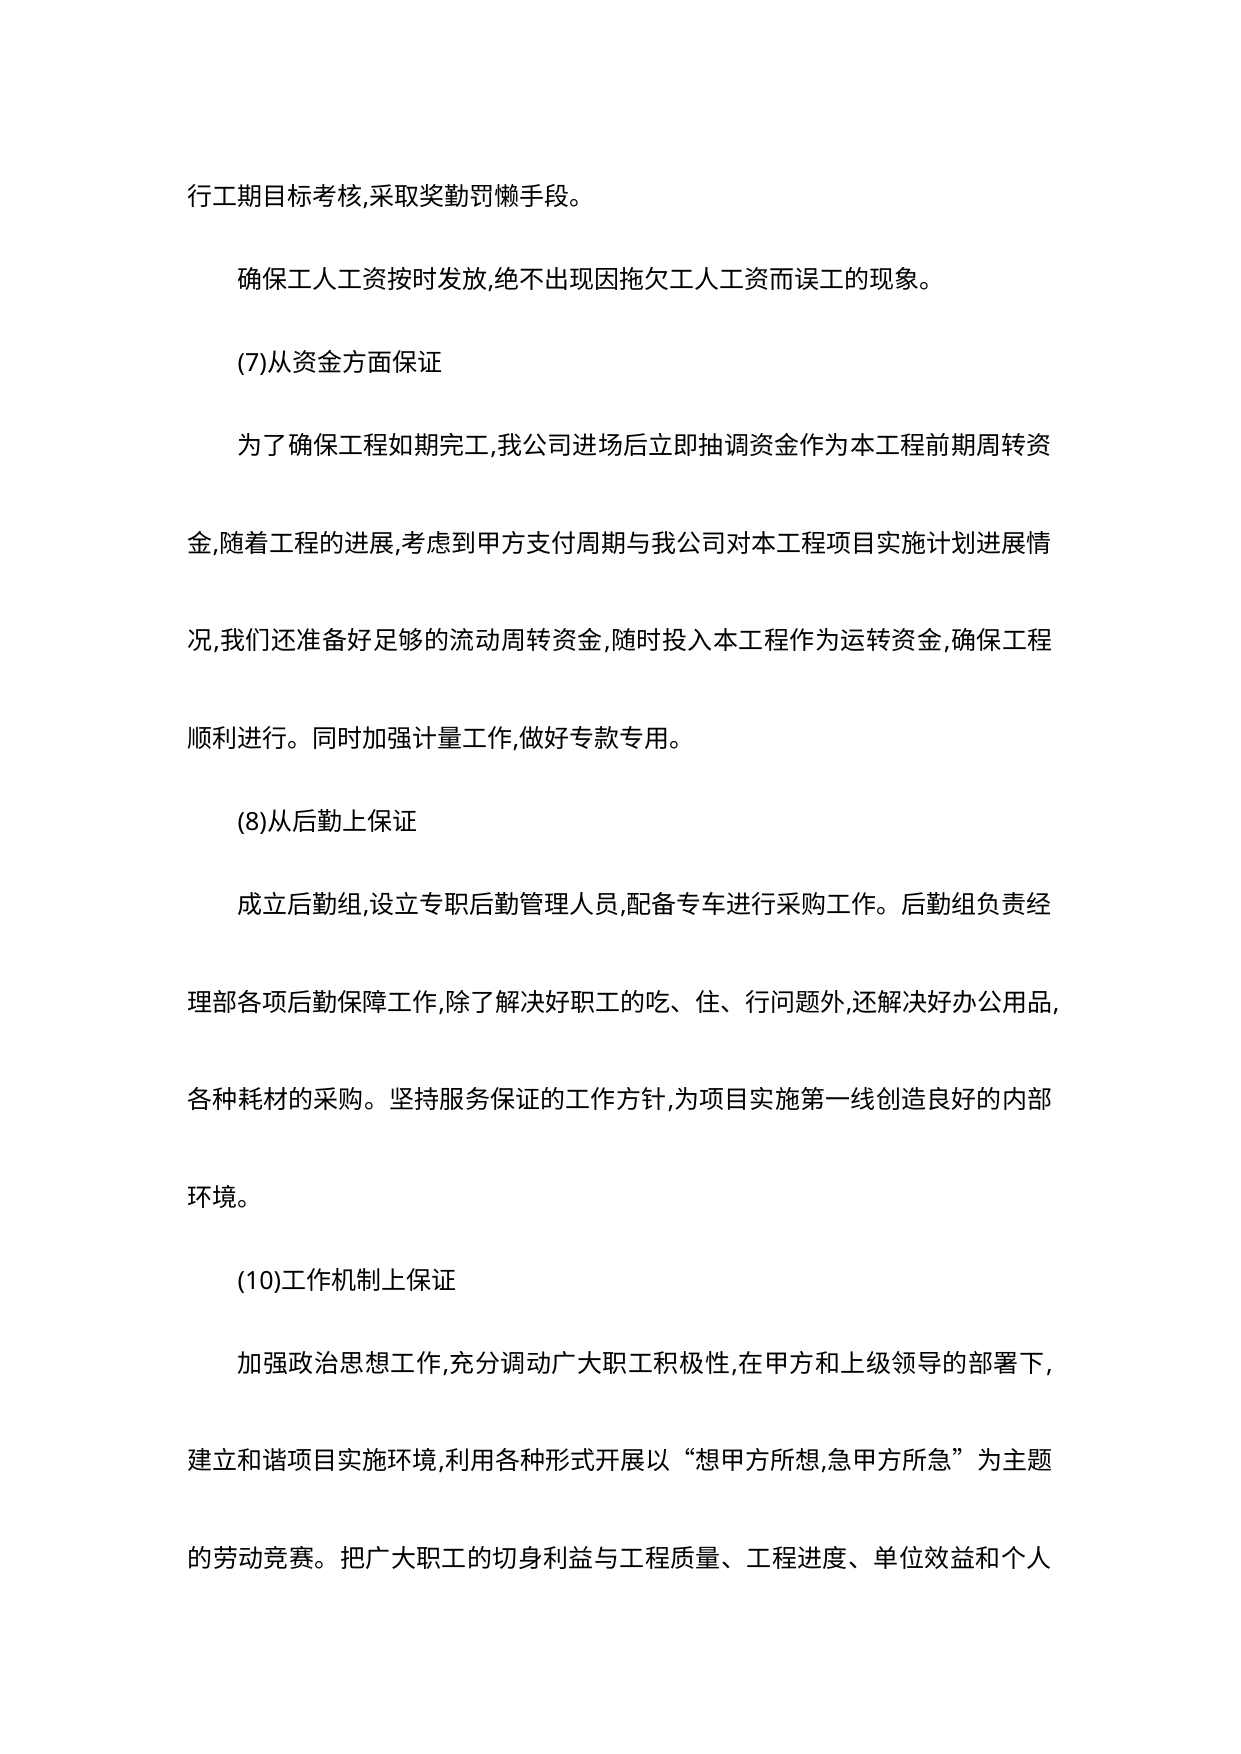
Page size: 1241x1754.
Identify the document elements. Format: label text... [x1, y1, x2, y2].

text (8)从后勤上保证 [187, 787, 1053, 852]
text 确保工人工资按时发放,绝不出现因拖欠工人工资而误工的现象。 [187, 245, 1053, 310]
text (10)工作机制上保证 [187, 1246, 1053, 1311]
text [187, 162, 1053, 227]
text 成立后勤组,设立专职后勤管理人员,配备专车进行采购工作。后勤组负责经理部各项后勤保障工作,除了解决好职工的吃、住、行问题外,还解决好办公用品,各种耗材的采购。坚持服务保证的工作方针,为项目实施第一线创造良好的内部环境。 [187, 870, 1053, 1228]
text 为了确保工程如期完工,我公司进场后立即抽调资金作为本工程前期周转资金,随着工程的进展,考虑到甲方支付周期与我公司对本工程项目实施计划进展情况,我们还准备好足够的流动周转资金,随时投入本工程作为运转资金,确保工程顺利进行。同时加强计量工作,做好专款专用。 [187, 411, 1053, 769]
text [187, 1329, 1053, 1589]
text (7)从资金方面保证 [187, 328, 1053, 393]
